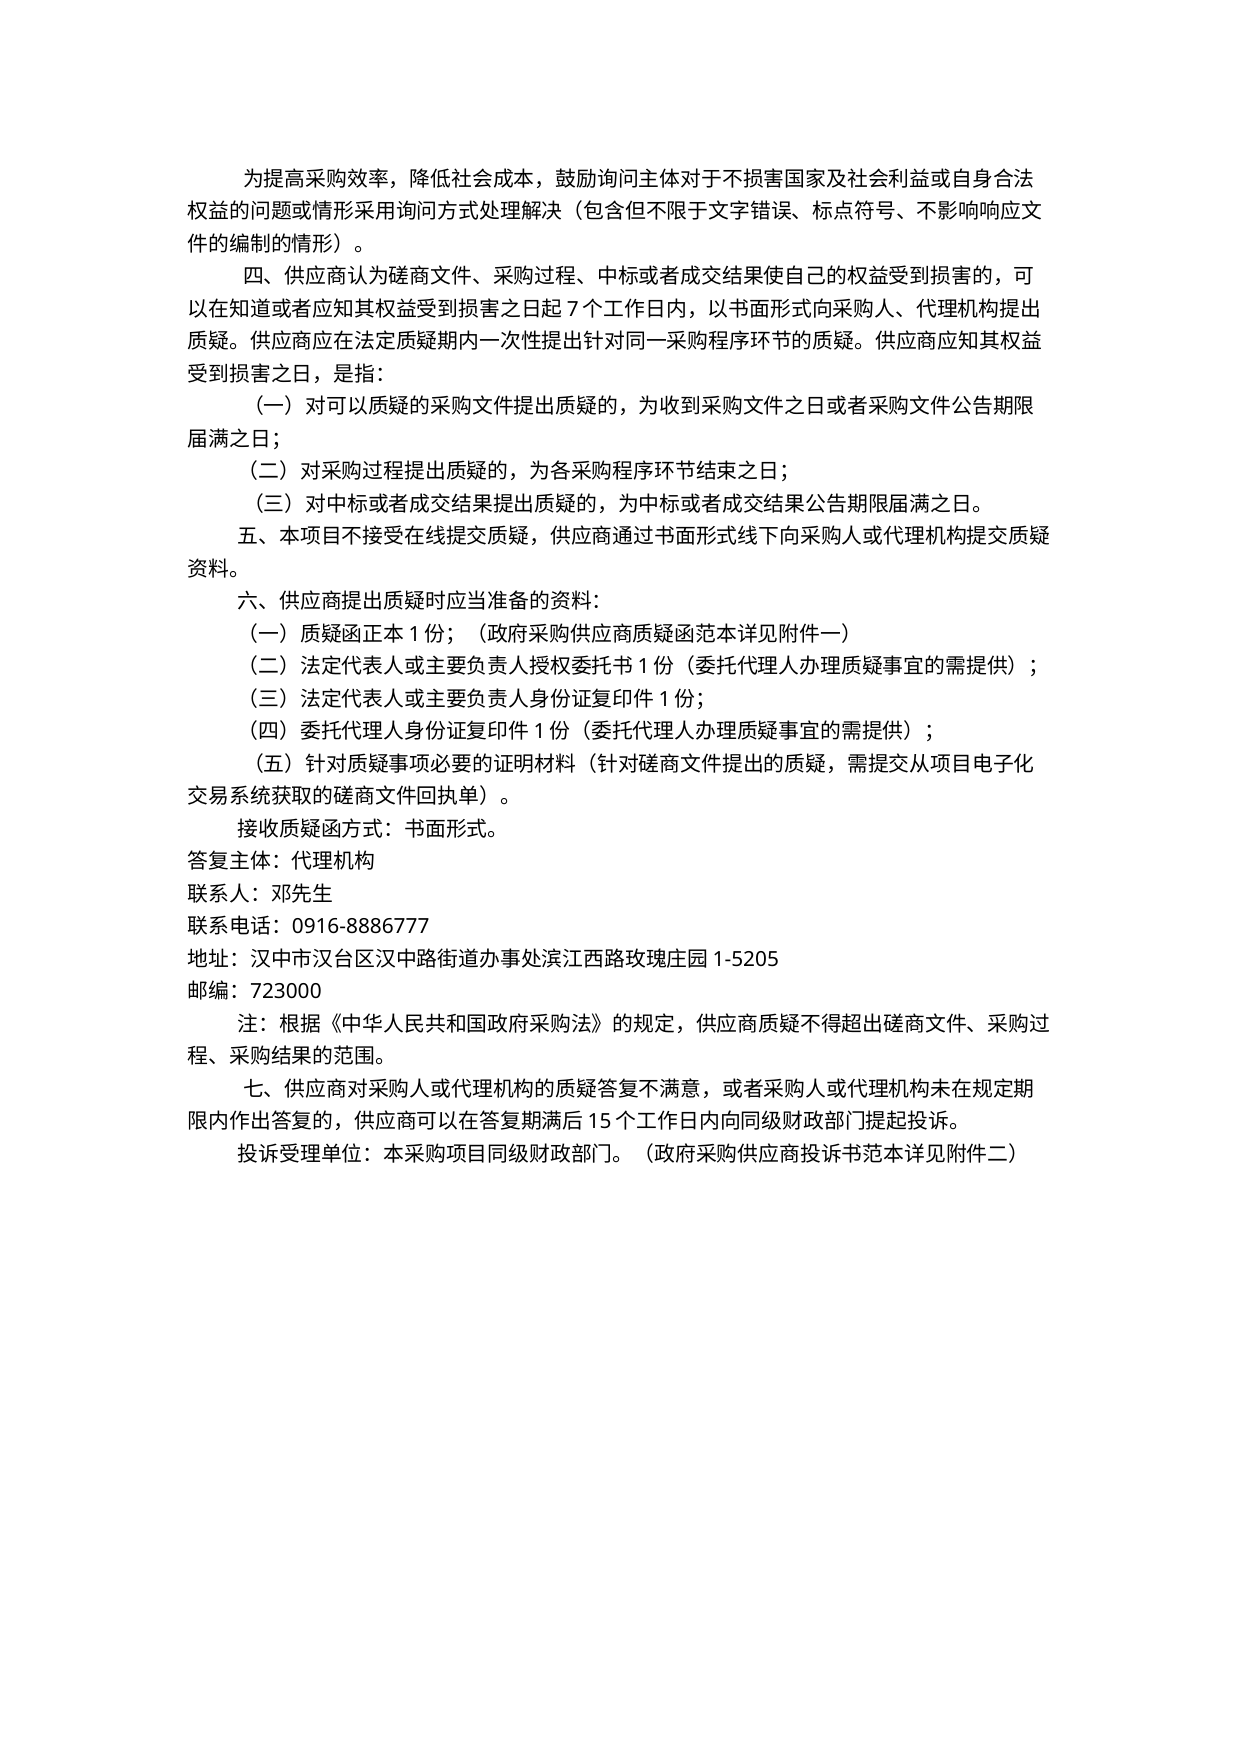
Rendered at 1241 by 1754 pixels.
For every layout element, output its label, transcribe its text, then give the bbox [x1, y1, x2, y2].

text （一）质疑函正本1份；（政府采购供应商质疑函范本详见附件一） [187, 617, 1053, 649]
text （二）对采购过程提出质疑的，为各采购程序环节结束之日； [187, 454, 1053, 487]
text 注：根据《中华人民共和国政府采购法》的规定，供应商质疑不得超出磋商文件、采购过程、采购结果的范围。 [187, 1007, 1053, 1072]
text 地址：汉中市汉台区汉中路街道办事处滨江西路玫瑰庄园1-5205 [187, 942, 1053, 974]
text 联系电话：0916-8886777 [187, 909, 1053, 942]
text 为提高采购效率，降低社会成本，鼓励询问主体对于不损害国家及社会利益或自身合法权益的问题或情形采用询问方式处理解决（包含但不限于文字错误、标点符号、不影响响应文件的编制的情形）。 [187, 162, 1053, 259]
text （二）法定代表人或主要负责人授权委托书1份（委托代理人办理质疑事宜的需提供）； [187, 649, 1053, 682]
text 投诉受理单位：本采购项目同级财政部门。（政府采购供应商投诉书范本详见附件二） [187, 1137, 1053, 1169]
text （一）对可以质疑的采购文件提出质疑的，为收到采购文件之日或者采购文件公告期限届满之日； [187, 389, 1053, 454]
text 四、供应商认为磋商文件、采购过程、中标或者成交结果使自己的权益受到损害的，可以在知道或者应知其权益受到损害之日起7个工作日内，以书面形式向采购人、代理机构提出质疑。供应商应在法定质疑期内一次性提出针对同一采购程序环节的质疑。供应商应知其权益受到损害之日，是指： [187, 259, 1053, 389]
text 接收质疑函方式：书面形式。 [187, 812, 1053, 844]
text 七、供应商对采购人或代理机构的质疑答复不满意，或者采购人或代理机构未在规定期限内作出答复的，供应商可以在答复期满后15个工作日内向同级财政部门提起投诉。 [187, 1072, 1053, 1137]
text 五、本项目不接受在线提交质疑，供应商通过书面形式线下向采购人或代理机构提交质疑资料。 [187, 519, 1053, 584]
text （五）针对质疑事项必要的证明材料（针对磋商文件提出的质疑，需提交从项目电子化交易系统获取的磋商文件回执单）。 [187, 747, 1053, 812]
text 联系人：邓先生 [187, 877, 1053, 909]
text 答复主体：代理机构 [187, 844, 1053, 877]
text （三）法定代表人或主要负责人身份证复印件1份； [187, 682, 1053, 714]
text （三）对中标或者成交结果提出质疑的，为中标或者成交结果公告期限届满之日。 [187, 487, 1053, 519]
text 邮编：723000 [187, 974, 1053, 1007]
text 六、供应商提出质疑时应当准备的资料： [187, 584, 1053, 617]
text （四）委托代理人身份证复印件1份（委托代理人办理质疑事宜的需提供）； [187, 714, 1053, 747]
